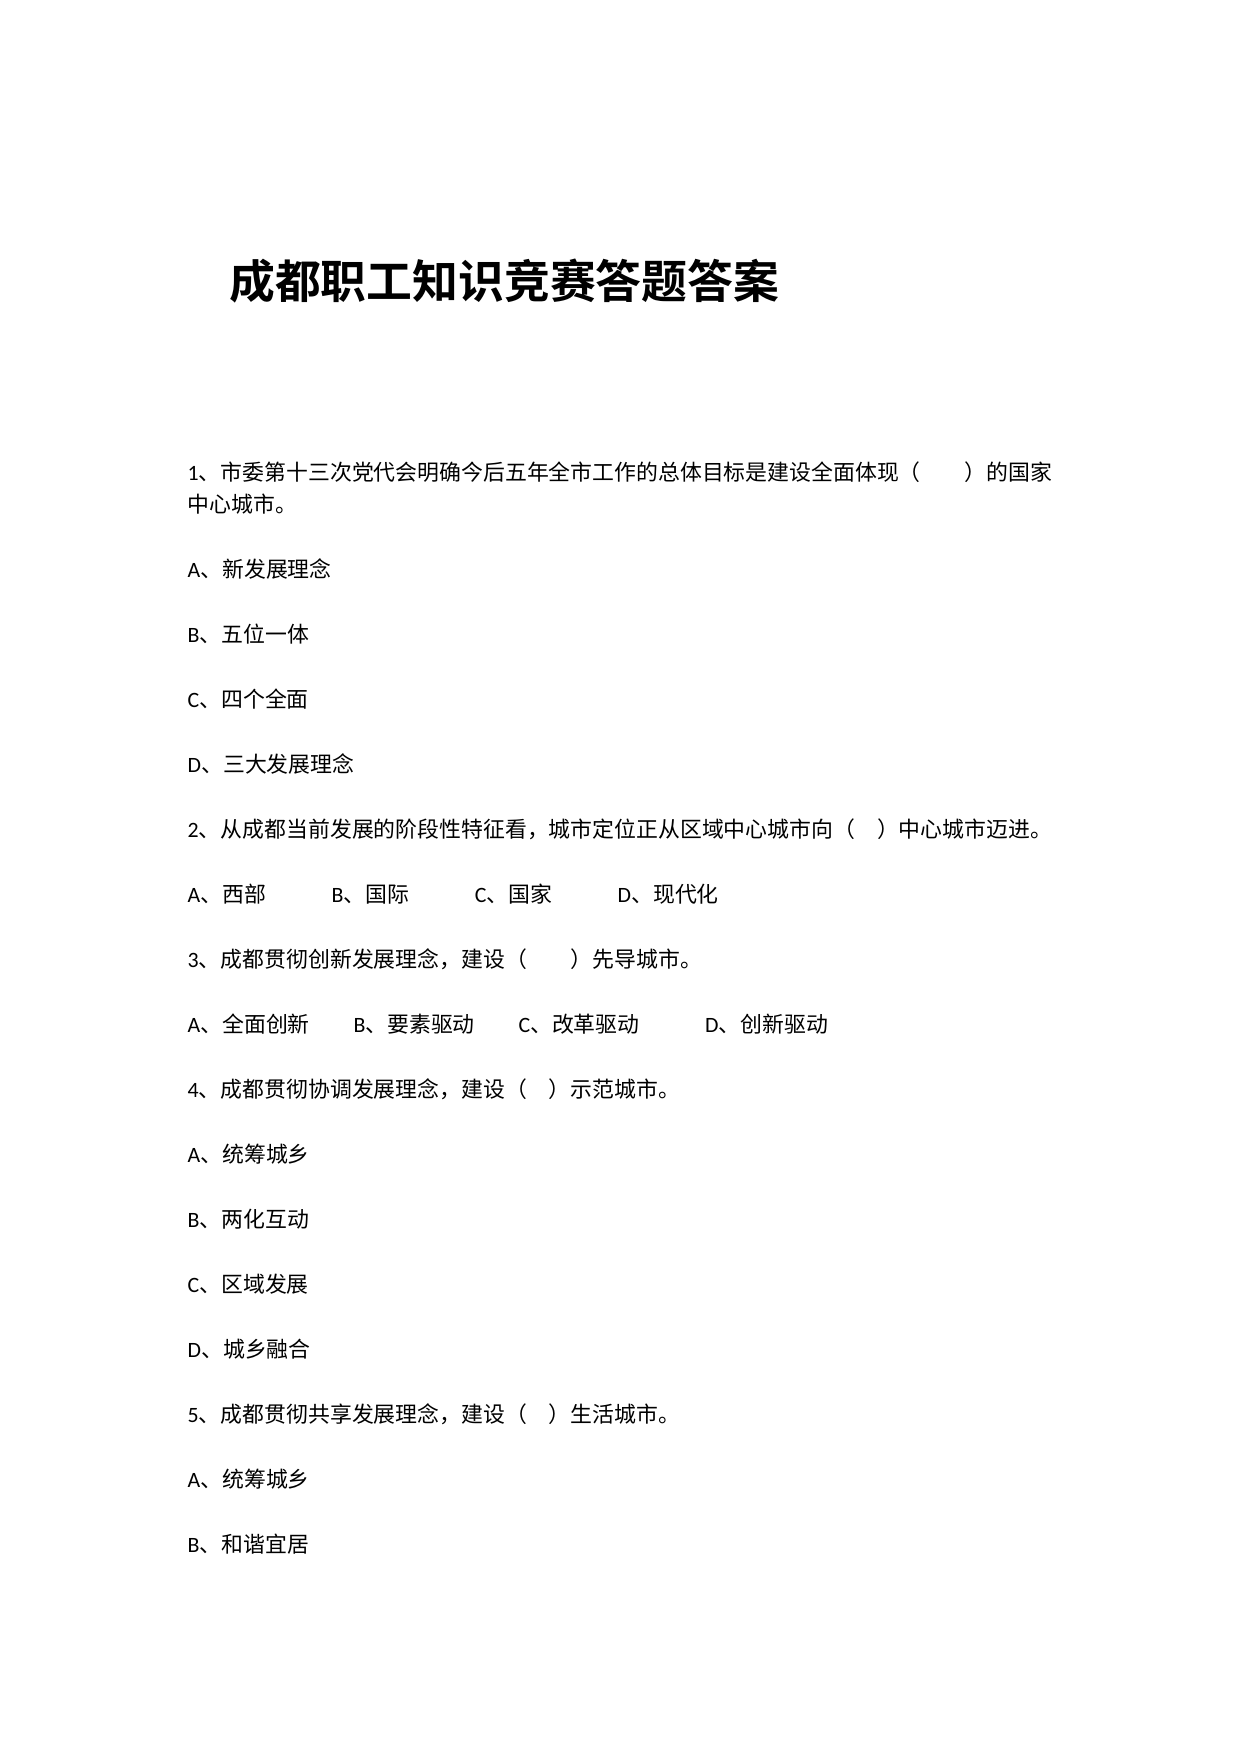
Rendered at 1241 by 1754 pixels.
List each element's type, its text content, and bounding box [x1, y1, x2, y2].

text 3、成都贯彻创新发展理念，建设（ ）先导城市。 [187, 942, 1053, 974]
text A、统筹城乡 [187, 1462, 1053, 1494]
text 1、市委第十三次党代会明确今后五年全市工作的总体目标是建设全面体现（ ）的国家中心城市。 [187, 454, 1053, 519]
text D、三大发展理念 [187, 747, 1053, 779]
text A、新发展理念 [187, 552, 1053, 584]
text C、区域发展 [187, 1267, 1053, 1299]
text B、五位一体 [187, 617, 1053, 649]
text A、统筹城乡 [187, 1137, 1053, 1169]
subtitle 成都职工知识竞赛答题答案 [187, 230, 1053, 327]
text 4、成都贯彻协调发展理念，建设（ ）示范城市。 [187, 1072, 1053, 1104]
text A、全面创新 B、要素驱动 C、改革驱动 D、创新驱动 [187, 1007, 1053, 1039]
text B、和谐宜居 [187, 1527, 1053, 1559]
text 2、从成都当前发展的阶段性特征看，城市定位正从区域中心城市向（ ）中心城市迈进。 [187, 812, 1053, 844]
text A、西部 B、国际 C、国家 D、现代化 [187, 877, 1053, 909]
text 5、成都贯彻共享发展理念，建设（ ）生活城市。 [187, 1397, 1053, 1429]
text B、两化互动 [187, 1202, 1053, 1234]
text D、城乡融合 [187, 1332, 1053, 1364]
text C、四个全面 [187, 682, 1053, 714]
